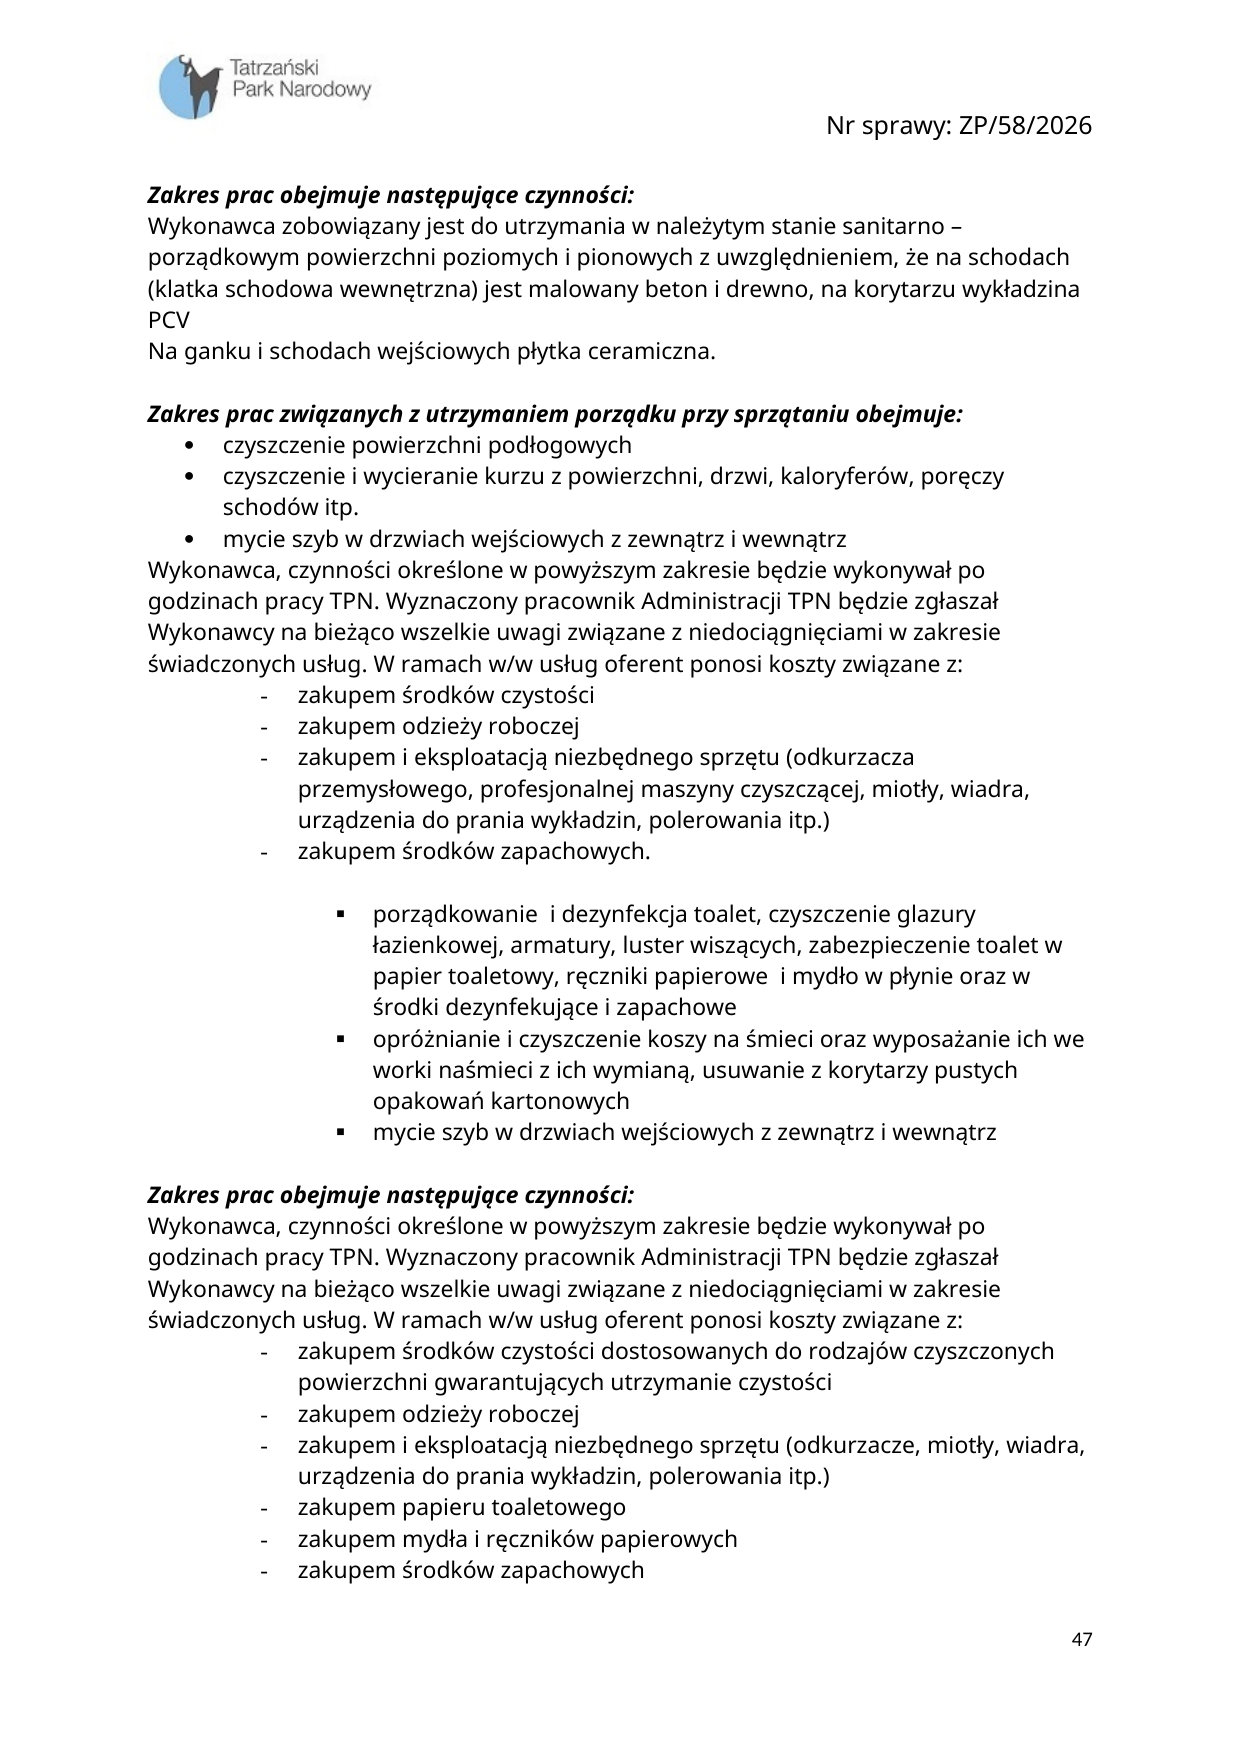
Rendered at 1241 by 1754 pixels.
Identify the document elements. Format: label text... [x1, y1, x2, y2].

text Zakres prac obejmuje następujące czynności: [148, 1179, 1093, 1210]
list mycie szyb w drzwiach wejściowych z zewnątrz i wewnątrz [335, 1116, 1093, 1148]
list zakupem papieru toaletowego [260, 1491, 1093, 1523]
text Na ganku i schodach wejściowych płytka ceramiczna. [148, 335, 1093, 366]
text Zakres prac związanych z utrzymaniem porządku przy sprzątaniu obejmuje: [148, 398, 1093, 429]
list opróżnianie i czyszczenie koszy na śmieci oraz wyposażanie ich we worki naśmieci z ich wymianą, usuwanie z korytarzy pustych opakowań kartonowych [335, 1023, 1093, 1116]
list porządkowanie i dezynfekcja toalet, czyszczenie glazury łazienkowej, armatury, luster wiszących, zabezpieczenie toalet w papier toaletowy, ręczniki papierowe i mydło w płynie oraz w środki dezynfekujące i zapachowe [335, 898, 1093, 1023]
picture [125, 9, 408, 146]
list zakupem środków czystości dostosowanych do rodzajów czyszczonych powierzchni gwarantujących utrzymanie czystości [260, 1335, 1093, 1398]
text Wykonawca, czynności określone w powyższym zakresie będzie wykonywał po godzinach pracy TPN. Wyznaczony pracownik Administracji TPN będzie zgłaszał Wykonawcy na bieżąco wszelkie uwagi związane z niedociągnięciami w zakresie świadczonych usług. W ramach w/w usług oferent ponosi koszty związane z: [148, 554, 1093, 679]
list zakupem odzieży roboczej [260, 1398, 1093, 1429]
text Wykonawca, czynności określone w powyższym zakresie będzie wykonywał po godzinach pracy TPN. Wyznaczony pracownik Administracji TPN będzie zgłaszał Wykonawcy na bieżąco wszelkie uwagi związane z niedociągnięciami w zakresie świadczonych usług. W ramach w/w usług oferent ponosi koszty związane z: [148, 1210, 1093, 1335]
list zakupem środków czystości [260, 679, 1093, 710]
list zakupem i eksploatacją niezbędnego sprzętu (odkurzacze, miotły, wiadra, urządzenia do prania wykładzin, polerowania itp.) [260, 1429, 1093, 1491]
list zakupem odzieży roboczej [260, 710, 1093, 741]
list zakupem i eksploatacją niezbędnego sprzętu (odkurzacza przemysłowego, profesjonalnej maszyny czyszczącej, miotły, wiadra, urządzenia do prania wykładzin, polerowania itp.) [260, 741, 1093, 835]
list czyszczenie i wycieranie kurzu z powierzchni, drzwi, kaloryferów, poręczy schodów itp. [185, 460, 1093, 523]
list czyszczenie powierzchni podłogowych [185, 429, 1093, 460]
list zakupem środków zapachowych [260, 1554, 1093, 1585]
list zakupem środków zapachowych. [260, 835, 1093, 866]
text Wykonawca zobowiązany jest do utrzymania w należytym stanie sanitarno – porządkowym powierzchni poziomych i pionowych z uwzględnieniem, że na schodach (klatka schodowa wewnętrzna) jest malowany beton i drewno, na korytarzu wykładzina PCV [148, 210, 1093, 335]
list mycie szyb w drzwiach wejściowych z zewnątrz i wewnątrz [185, 523, 1093, 554]
text Zakres prac obejmuje następujące czynności: [148, 179, 1093, 210]
list zakupem mydła i ręczników papierowych [260, 1523, 1093, 1554]
